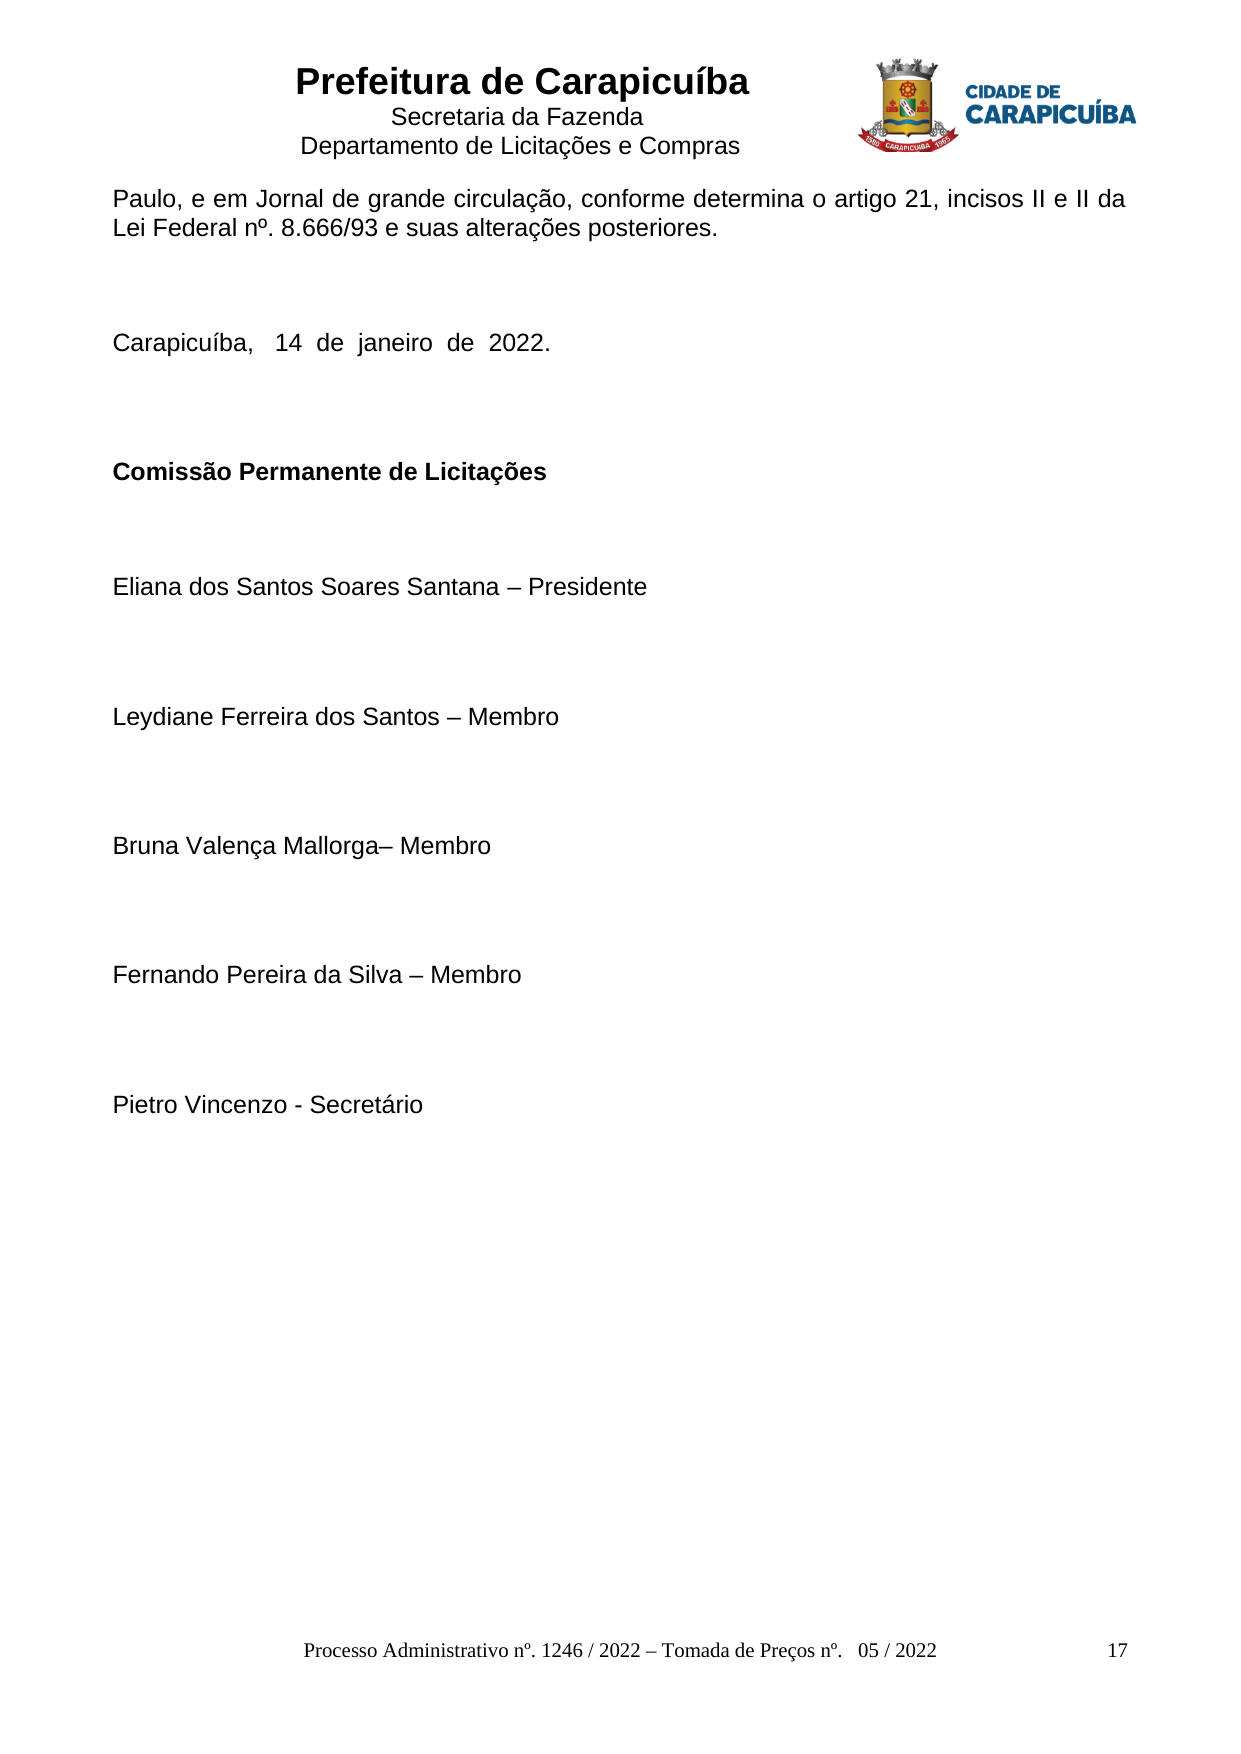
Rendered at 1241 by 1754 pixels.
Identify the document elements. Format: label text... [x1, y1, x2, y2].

text Leydiane Ferreira dos Santos – Membro [112, 702, 1128, 730]
text Bruna Valença Mallorga– Membro [112, 831, 1128, 860]
text Carapicuíba, 14 de janeiro de 2022. [112, 327, 1128, 356]
text Pietro Vincenzo - Secretário [112, 1090, 1128, 1118]
subtitle Comissão Permanente de Licitações [112, 457, 1128, 486]
subtitle Eliana dos Santos Soares Santana – Presidente [112, 572, 1128, 601]
picture [857, 57, 1139, 152]
text Fernando Pereira da Silva – Membro [112, 960, 1128, 989]
